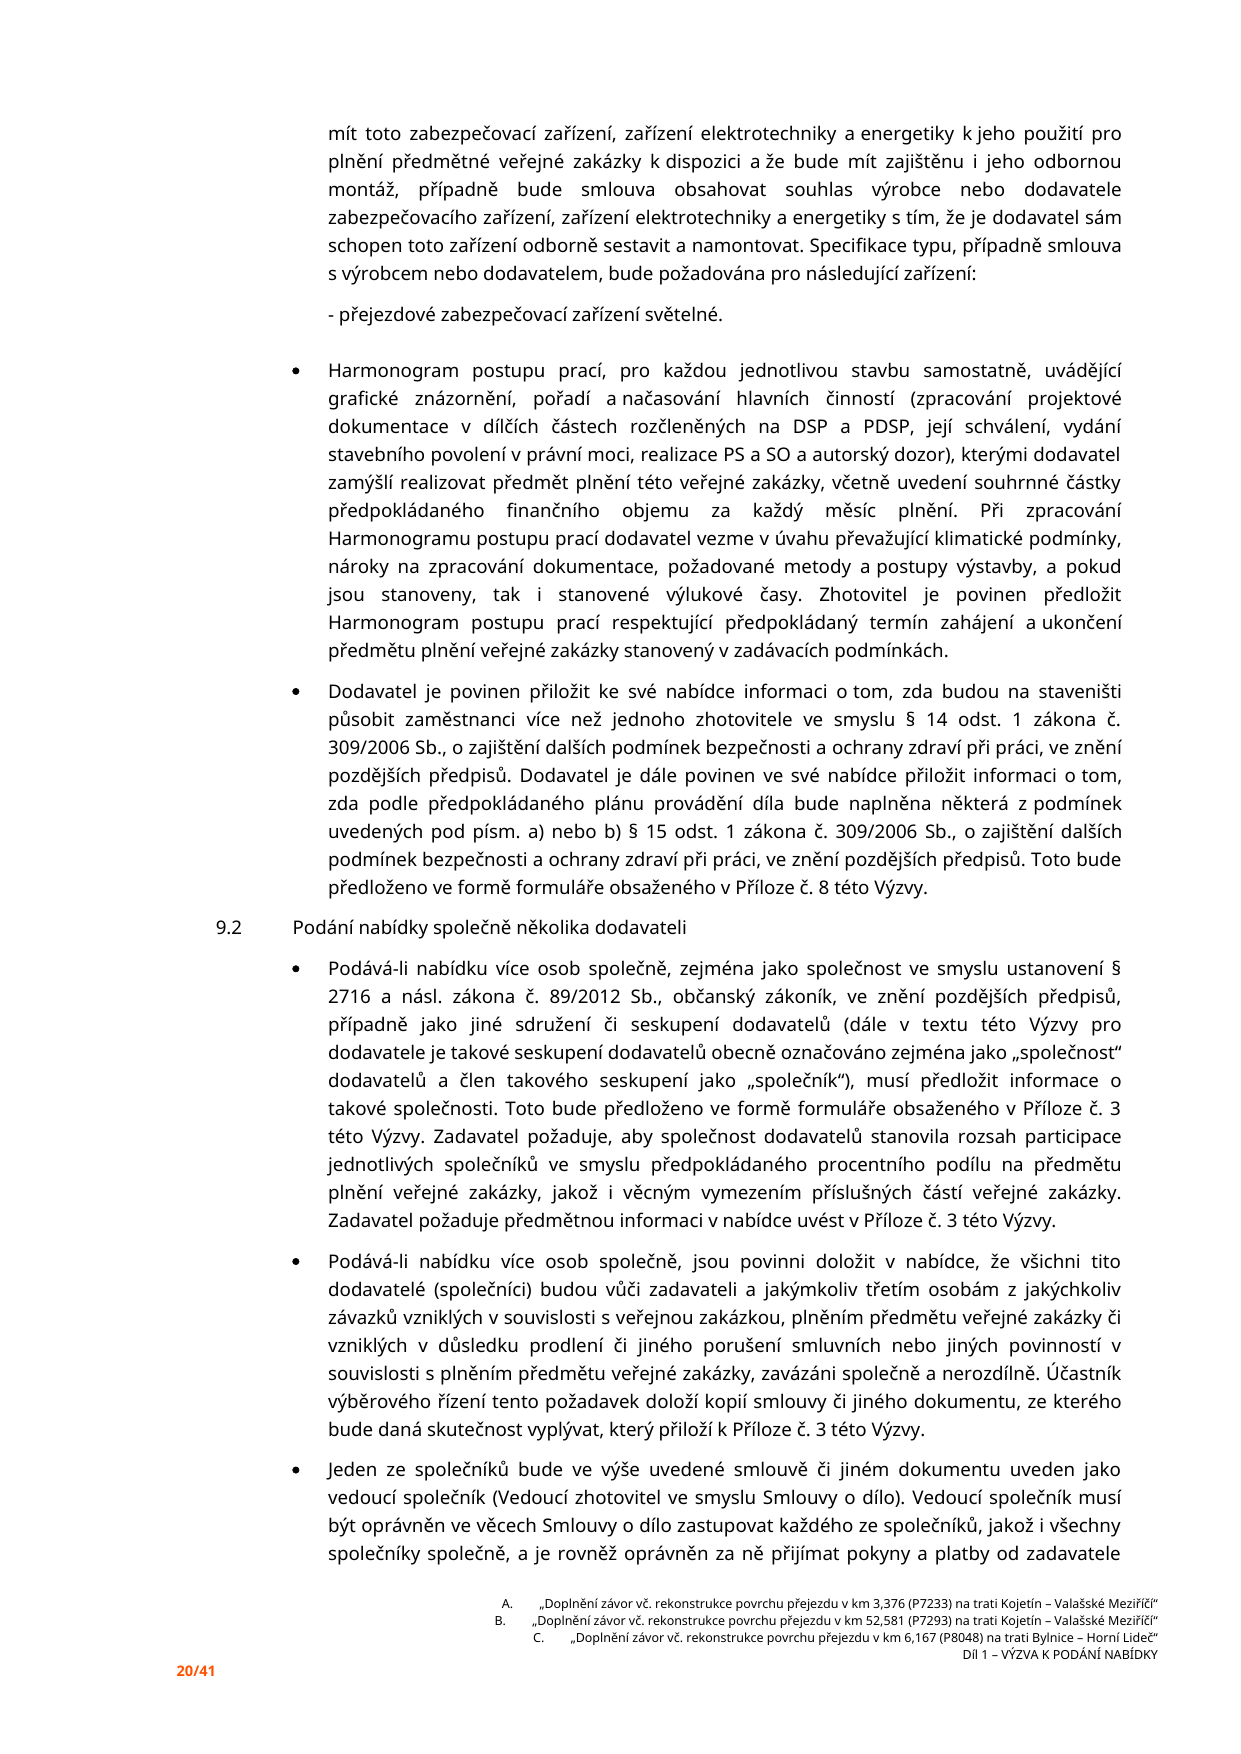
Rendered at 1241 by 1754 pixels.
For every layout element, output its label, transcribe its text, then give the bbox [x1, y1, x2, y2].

list - přejezdové zabezpečovací zařízení světelné. [328, 301, 1122, 327]
text Podává-li nabídku více osob společně, zejména jako společnost ve smyslu ustanovení § 2716 a násl. zákona č. 89/2012 Sb., občanský zákoník, ve znění pozdějších předpisů, případně jako jiné sdružení či seskupení dodavatelů (dále v textu této Výzvy pro dodavatele je takové seskupení dodavatelů obecně označováno zejména jako „společnost“ dodavatelů a člen takového seskupení jako „společník“), musí předložit informace o takové společnosti. Toto bude předloženo ve formě formuláře obsaženého v Příloze č. 3 této Výzvy. Zadavatel požaduje, aby společnost dodavatelů stanovila rozsah participace jednotlivých společníků ve smyslu předpokládaného procentního podílu na předmětu plnění veřejné zakázky, jakož i věcným vymezením příslušných částí veřejné zakázky. Zadavatel požaduje předmětnou informaci v nabídce uvést v Příloze č. 3 této Výzvy. [292, 955, 1122, 1233]
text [292, 1457, 1122, 1566]
text Dodavatel je povinen přiložit ke své nabídce informaci o tom, zda budou na staveništi působit zaměstnanci více než jednoho zhotovitele ve smyslu § 14 odst. 1 zákona č. 309/2006 Sb., o zajištění dalších podmínek bezpečnosti a ochrany zdraví při práci, ve znění pozdějších předpisů. Dodavatel je dále povinen ve své nabídce přiložit informaci o tom, zda podle předpokládaného plánu provádění díla bude naplněna některá z podmínek uvedených pod písm. a) nebo b) § 15 odst. 1 zákona č. 309/2006 Sb., o zajištění dalších podmínek bezpečnosti a ochrany zdraví při práci, ve znění pozdějších předpisů. Toto bude předloženo ve formě formuláře obsaženého v Příloze č. 8 této Výzvy. [292, 678, 1122, 900]
text Podání nabídky společně několika dodavateli [216, 915, 1122, 940]
text Podává-li nabídku více osob společně, jsou povinni doložit v nabídce, že všichni tito dodavatelé (společníci) budou vůči zadavateli a jakýmkoliv třetím osobám z jakýchkoliv závazků vzniklých v souvislosti s veřejnou zakázkou, plněním předmětu veřejné zakázky či vzniklých v důsledku prodlení či jiného porušení smluvních nebo jiných povinností v souvislosti s plněním předmětu veřejné zakázky, zavázáni společně a nerozdílně. Účastník výběrového řízení tento požadavek doloží kopií smlouvy či jiného dokumentu, ze kterého bude daná skutečnost vyplývat, který přiloží k Příloze č. 3 této Výzvy. [292, 1248, 1122, 1442]
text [292, 121, 1122, 286]
text Harmonogram postupu prací, pro každou jednotlivou stavbu samostatně, uvádějící grafické znázornění, pořadí a načasování hlavních činností (zpracování projektové dokumentace v dílčích částech rozčleněných na DSP a PDSP, její schválení, vydání stavebního povolení v právní moci, realizace PS a SO a autorský dozor), kterými dodavatel zamýšlí realizovat předmět plnění této veřejné zakázky, včetně uvedení souhrnné částky předpokládaného finančního objemu za každý měsíc plnění. Při zpracování Harmonogramu postupu prací dodavatel vezme v úvahu převažující klimatické podmínky, nároky na zpracování dokumentace, požadované metody a postupy výstavby, a pokud jsou stanoveny, tak i stanovené výlukové časy. Zhotovitel je povinen předložit Harmonogram postupu prací respektující předpokládaný termín zahájení a ukončení předmětu plnění veřejné zakázky stanovený v zadávacích podmínkách. [292, 357, 1122, 663]
